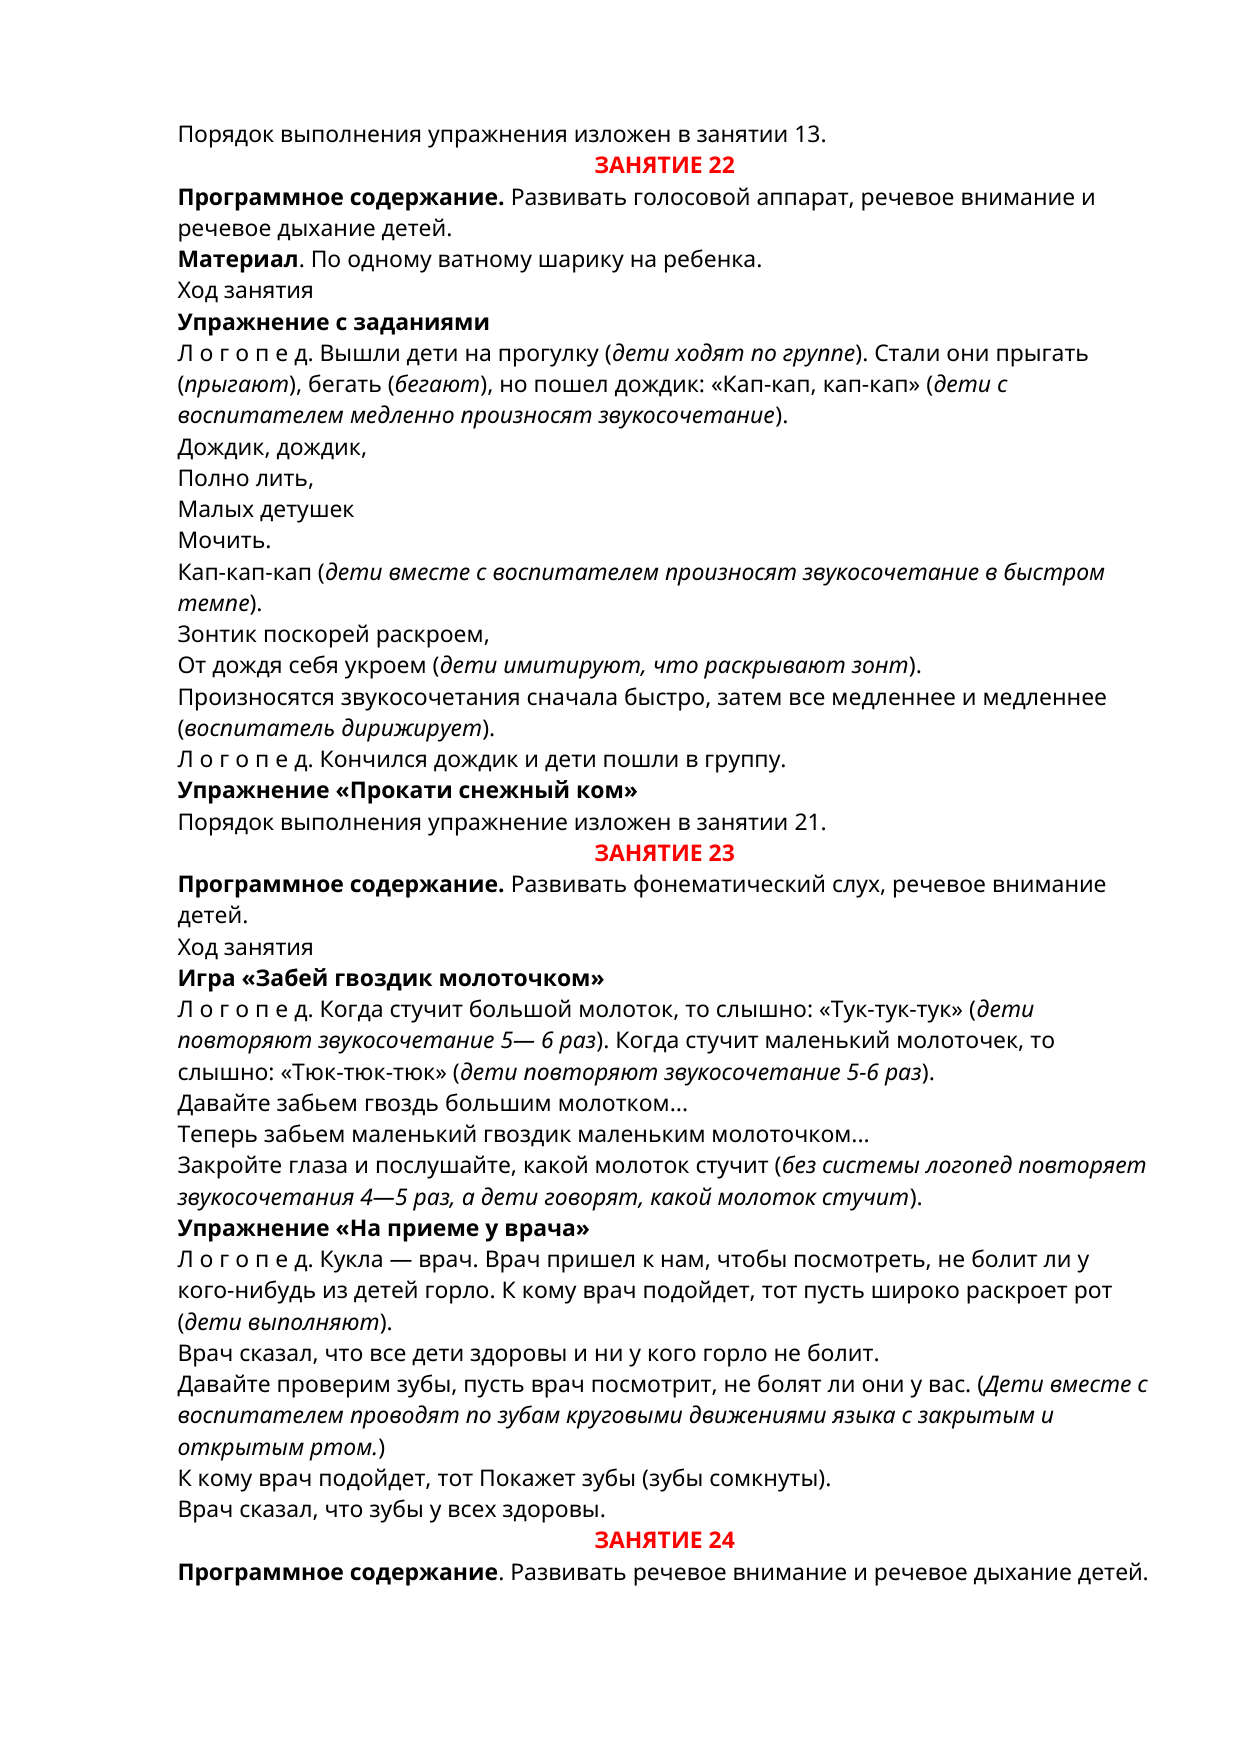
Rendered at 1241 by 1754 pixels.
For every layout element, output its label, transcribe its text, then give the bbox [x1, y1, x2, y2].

text Материал. По одному ватному шарику на ребенка. [177, 243, 1152, 274]
text Ход занятия [177, 274, 1152, 306]
text Упражнение «На приеме у врача» [177, 1212, 1152, 1243]
text Программное содержание. Развивать голосовой аппарат, речевое внимание и речевое дыхание детей. [177, 181, 1152, 243]
text Л о г о п е д. Кукла — врач. Врач пришел к нам, чтобы посмотреть, не болит ли у кого-нибудь из детей горло. К кому врач подойдет, тот пусть широко раскроет рот (дети выполняют). [177, 1243, 1152, 1337]
text Теперь забьем маленький гвоздик маленьким молоточком... [177, 1118, 1152, 1149]
text Ход занятия [177, 931, 1152, 962]
text ЗАНЯТИЕ 22 [177, 149, 1152, 181]
text Закройте глаза и послушайте, какой молоток стучит (без системы логопед повторяет звукосочетания 4—5 раз, а дети говорят, какой молоток стучит). [177, 1149, 1152, 1212]
text Программное содержание. Развивать фонематический слух, речевое внимание детей. [177, 868, 1152, 931]
text К кому врач подойдет, тот Покажет зубы (зубы сомкнуты). [177, 1462, 1152, 1493]
text Давайте забьем гвоздь большим молотком... [177, 1087, 1152, 1118]
text Зонтик поскорей раскроем, [177, 618, 1152, 649]
text Л о г о п е д. Кончился дождик и дети пошли в группу. [177, 743, 1152, 774]
text ЗАНЯТИЕ 23 [177, 837, 1152, 868]
text Дождик, дождик, [177, 431, 1152, 462]
text Упражнение с заданиями [177, 306, 1152, 337]
text Л о г о п е д. Вышли дети на прогулку (дети ходят по группе). Стали они прыгать (прыгают), бегать (бегают), но пошел дождик: «Кап-кап, кап-кап» (дети с воспитателем медленно произносят звукосочетание). [177, 337, 1152, 431]
text Программное содержание. Развивать речевое внимание и речевое дыхание детей. [177, 1556, 1152, 1587]
text Л о г о п е д. Когда стучит большой молоток, то слышно: «Тук-тук-тук» (дети повторяют звукосочетание 5— 6 раз). Когда стучит маленький молоточек, то слышно: «Тюк-тюк-тюк» (дети повторяют звукосочетание 5-6 раз). [177, 993, 1152, 1087]
text ЗАНЯТИЕ 24 [177, 1524, 1152, 1556]
text Давайте проверим зубы, пусть врач посмотрит, не болят ли они у вас. (Дети вместе с воспитателем проводят по зубам круговыми движениями языка с закрытым и открытым ртом.) [177, 1368, 1152, 1462]
text Порядок выполнения упражнение изложен в занятии 21. [177, 806, 1152, 837]
text Малых детушек [177, 493, 1152, 524]
text Мочить. [177, 524, 1152, 556]
text Кап-кап-кап (дети вместе с воспитателем произносят звукосочетание в быстром темпе). [177, 556, 1152, 618]
text Врач сказал, что все дети здоровы и ни у кого горло не болит. [177, 1337, 1152, 1368]
text Игра «Забей гвоздик молоточком» [177, 962, 1152, 993]
text Порядок выполнения упражнения изложен в занятии 13. [177, 118, 1152, 149]
text Произносятся звукосочетания сначала быстро, затем все медленнее и медленнее (воспитатель дирижирует). [177, 681, 1152, 743]
text Упражнение «Прокати снежный ком» [177, 774, 1152, 806]
text От дождя себя укроем (дети имитируют, что раскрывают зонт). [177, 649, 1152, 681]
text Полно лить, [177, 462, 1152, 493]
text Врач сказал, что зубы у всех здоровы. [177, 1493, 1152, 1524]
